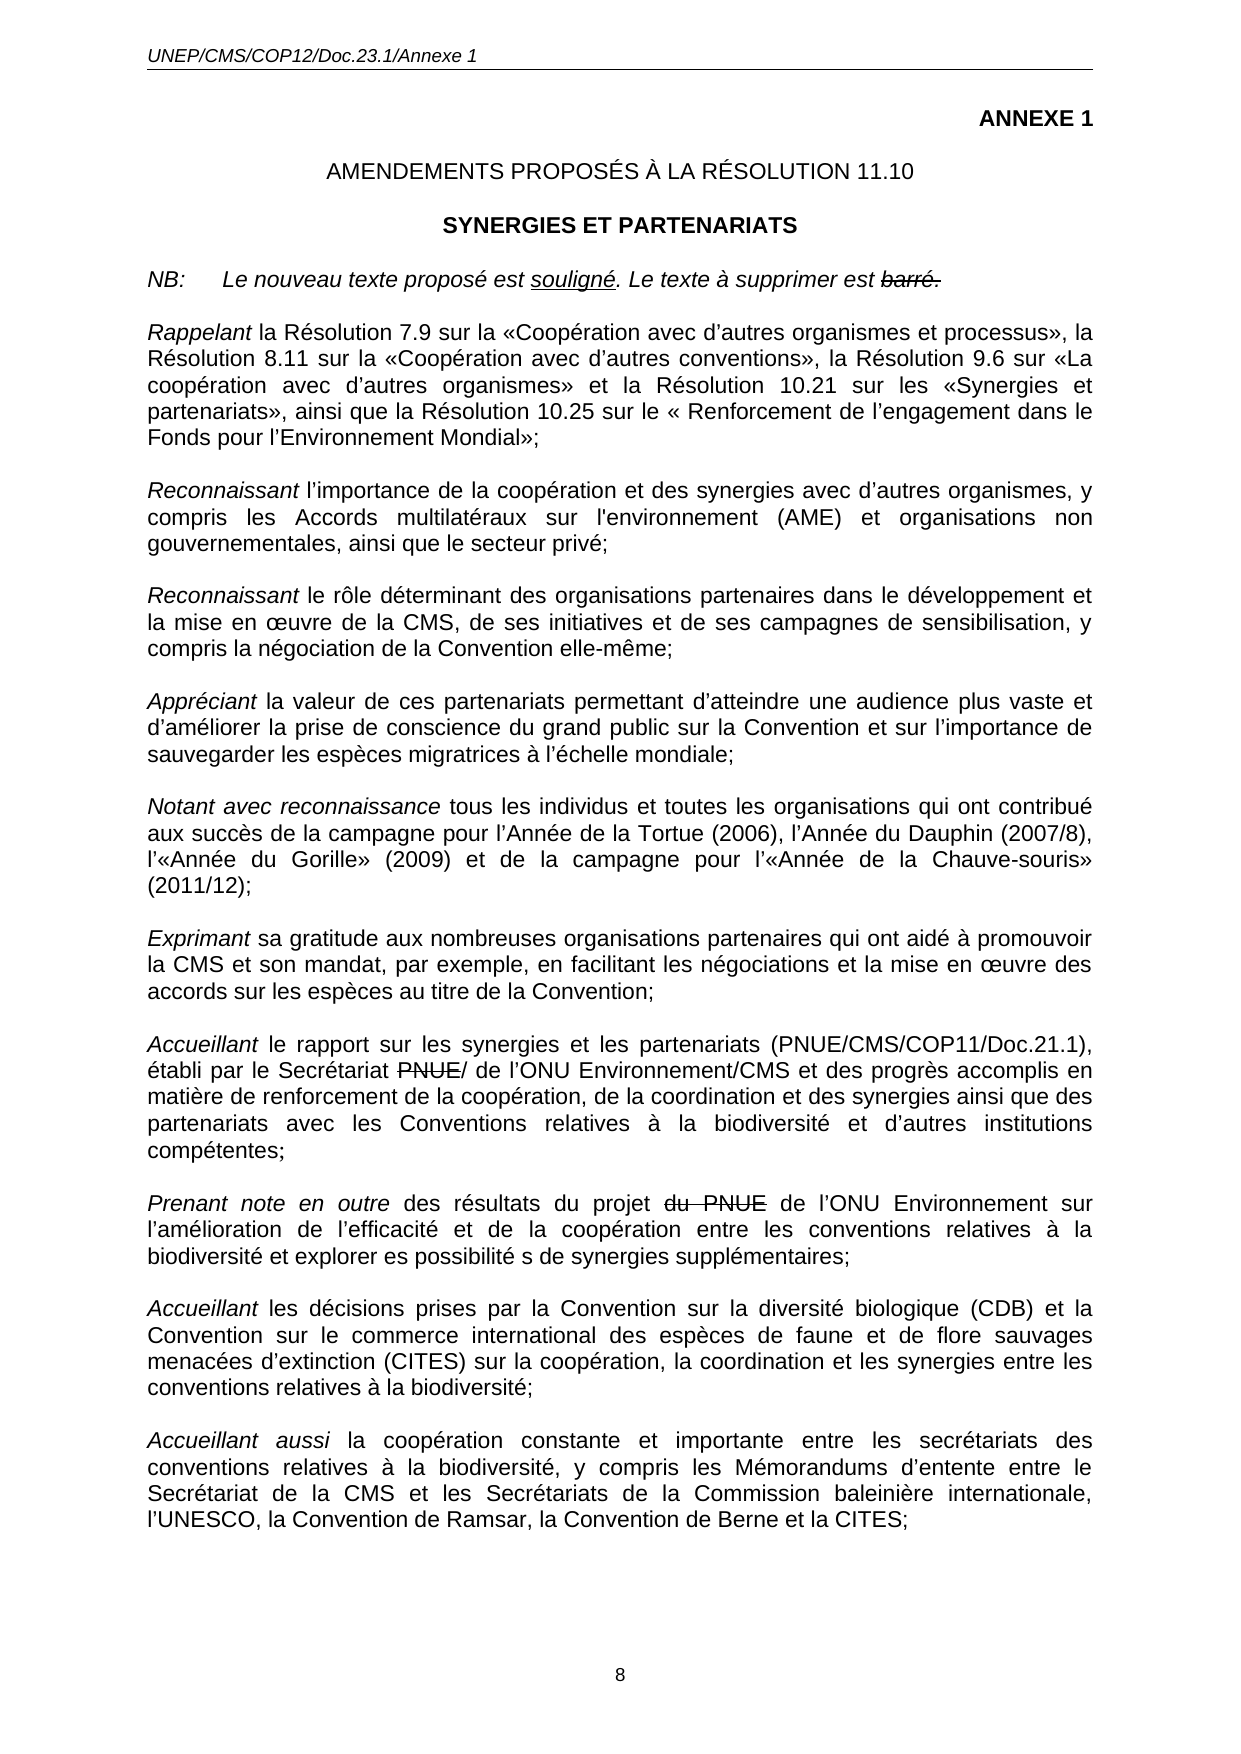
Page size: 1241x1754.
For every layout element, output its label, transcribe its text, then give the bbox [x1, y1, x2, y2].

text Accueillant aussi la coopération constante et importante entre les secrétariats des conventions relatives à la biodiversité, y compris les Mémorandums d’entente entre le Secrétariat de la CMS et les Secrétariats de la Commission baleinière internationale, l’UNESCO, la Convention de Ramsar, la Convention de Berne et la CITES; [147, 1427, 1093, 1532]
text Exprimant sa gratitude aux nombreuses organisations partenaires qui ont aidé à promouvoir la CMS et son mandat, par exemple, en facilitant les négociations et la mise en œuvre des accords sur les espèces au titre de la Convention; [147, 925, 1093, 1004]
text Reconnaissant l’importance de la coopération et des synergies avec d’autres organismes, y compris les Accords multilatéraux sur l'environnement (AME) et organisations non gouvernementales, ainsi que le secteur privé; [147, 477, 1093, 556]
text Accueillant le rapport sur les synergies et les partenariats (PNUE/CMS/COP11/Doc.21.1), établi par le Secrétariat PNUE/ de l’ONU Environnement/CMS et des progrès accomplis en matière de renforcement de la coopération, de la coordination et des synergies ainsi que des partenariats avec les Conventions relatives à la biodiversité et d’autres institutions compétentes; [147, 1031, 1093, 1163]
text Prenant note en outre des résultats du projet du PNUE de l’ONU Environnement sur l’amélioration de l’efficacité et de la coopération entre les conventions relatives à la biodiversité et explorer es possibilité s de synergies supplémentaires; [147, 1190, 1093, 1269]
text Notant avec reconnaissance tous les individus et toutes les organisations qui ont contribué aux succès de la campagne pour l’Année de la Tortue (2006), l’Année du Dauphin (2007/8), l’«Année du Gorille» (2009) et de la campagne pour l’«Année de la Chauve-souris» (2011/12); [147, 793, 1093, 899]
text NB: Le nouveau texte proposé est souligné. Le texte à supprimer est barré. [147, 266, 1093, 293]
text AMENDEMENTS PROPOSÉS À LA RÉSOLUTION 11.10 [147, 158, 1093, 184]
text Accueillant les décisions prises par la Convention sur la diversité biologique (CDB) et la Convention sur le commerce international des espèces de faune et de flore sauvages menacées d’extinction (CITES) sur la coopération, la coordination et les synergies entre les conventions relatives à la biodiversité; [147, 1295, 1093, 1401]
text Rappelant la Résolution 7.9 sur la «Coopération avec d’autres organismes et processus», la Résolution 8.11 sur la «Coopération avec d’autres conventions», la Résolution 9.6 sur «La coopération avec d’autres organismes» et la Résolution 10.21 sur les «Synergies et partenariats», ainsi que la Résolution 10.25 sur le « Renforcement de l’engagement dans le Fonds pour l’Environnement Mondial»; [147, 319, 1093, 451]
text AnnexE 1 [147, 105, 1093, 131]
text SYNERGIES et partenariats [147, 212, 1093, 238]
text Appréciant la valeur de ces partenariats permettant d’atteindre une audience plus vaste et d’améliorer la prise de conscience du grand public sur la Convention et sur l’importance de sauvegarder les espèces migratrices à l’échelle mondiale; [147, 688, 1093, 767]
text Reconnaissant le rôle déterminant des organisations partenaires dans le développement et la mise en œuvre de la CMS, de ses initiatives et de ses campagnes de sensibilisation, y compris la négociation de la Convention elle-même; [147, 582, 1093, 662]
